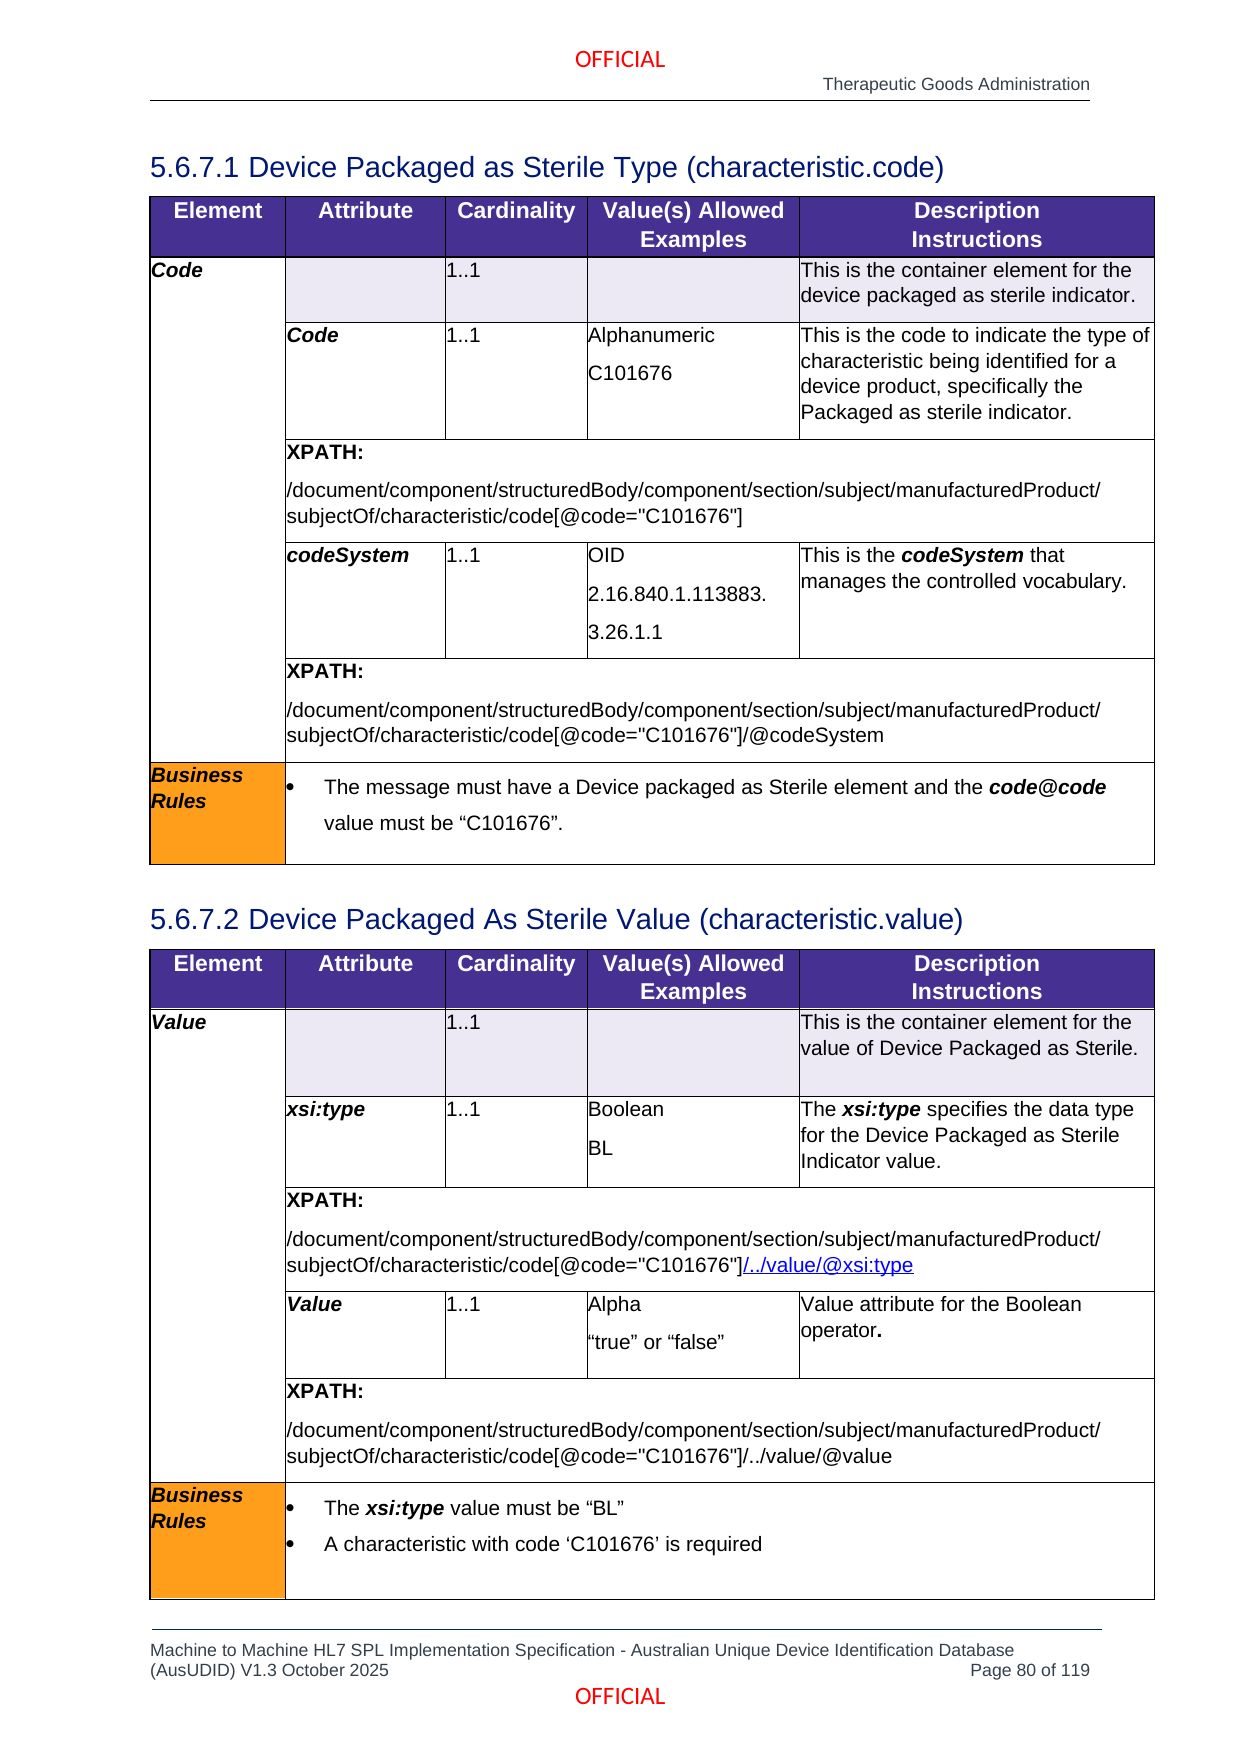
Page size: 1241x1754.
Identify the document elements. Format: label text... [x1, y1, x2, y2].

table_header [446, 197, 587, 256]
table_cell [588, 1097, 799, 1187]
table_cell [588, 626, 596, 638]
subtitle Device Packaged As Sterile Value (characteristic.value) [150, 902, 1090, 936]
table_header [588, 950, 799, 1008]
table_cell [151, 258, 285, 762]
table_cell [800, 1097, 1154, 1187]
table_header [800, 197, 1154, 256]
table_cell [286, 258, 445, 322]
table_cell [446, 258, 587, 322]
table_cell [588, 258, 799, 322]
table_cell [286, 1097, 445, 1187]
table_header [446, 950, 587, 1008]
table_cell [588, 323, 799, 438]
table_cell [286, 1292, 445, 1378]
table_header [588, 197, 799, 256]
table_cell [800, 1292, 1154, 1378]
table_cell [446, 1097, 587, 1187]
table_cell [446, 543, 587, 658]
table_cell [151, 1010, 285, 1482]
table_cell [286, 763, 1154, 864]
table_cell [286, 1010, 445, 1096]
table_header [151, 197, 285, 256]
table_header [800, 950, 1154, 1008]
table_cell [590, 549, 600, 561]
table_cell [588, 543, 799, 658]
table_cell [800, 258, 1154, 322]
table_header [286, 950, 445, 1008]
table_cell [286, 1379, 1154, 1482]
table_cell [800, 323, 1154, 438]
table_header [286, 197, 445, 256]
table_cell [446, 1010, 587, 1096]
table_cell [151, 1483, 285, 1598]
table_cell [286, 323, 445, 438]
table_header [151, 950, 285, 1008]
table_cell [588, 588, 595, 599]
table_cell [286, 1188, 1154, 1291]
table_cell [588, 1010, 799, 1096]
subtitle Device Packaged as Sterile Type (characteristic.code) [150, 150, 1090, 183]
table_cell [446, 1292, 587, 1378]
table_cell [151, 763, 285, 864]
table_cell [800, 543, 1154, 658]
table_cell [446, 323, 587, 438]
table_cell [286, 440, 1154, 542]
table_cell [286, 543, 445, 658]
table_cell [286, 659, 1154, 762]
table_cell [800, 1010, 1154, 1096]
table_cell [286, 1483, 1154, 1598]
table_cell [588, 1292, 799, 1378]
